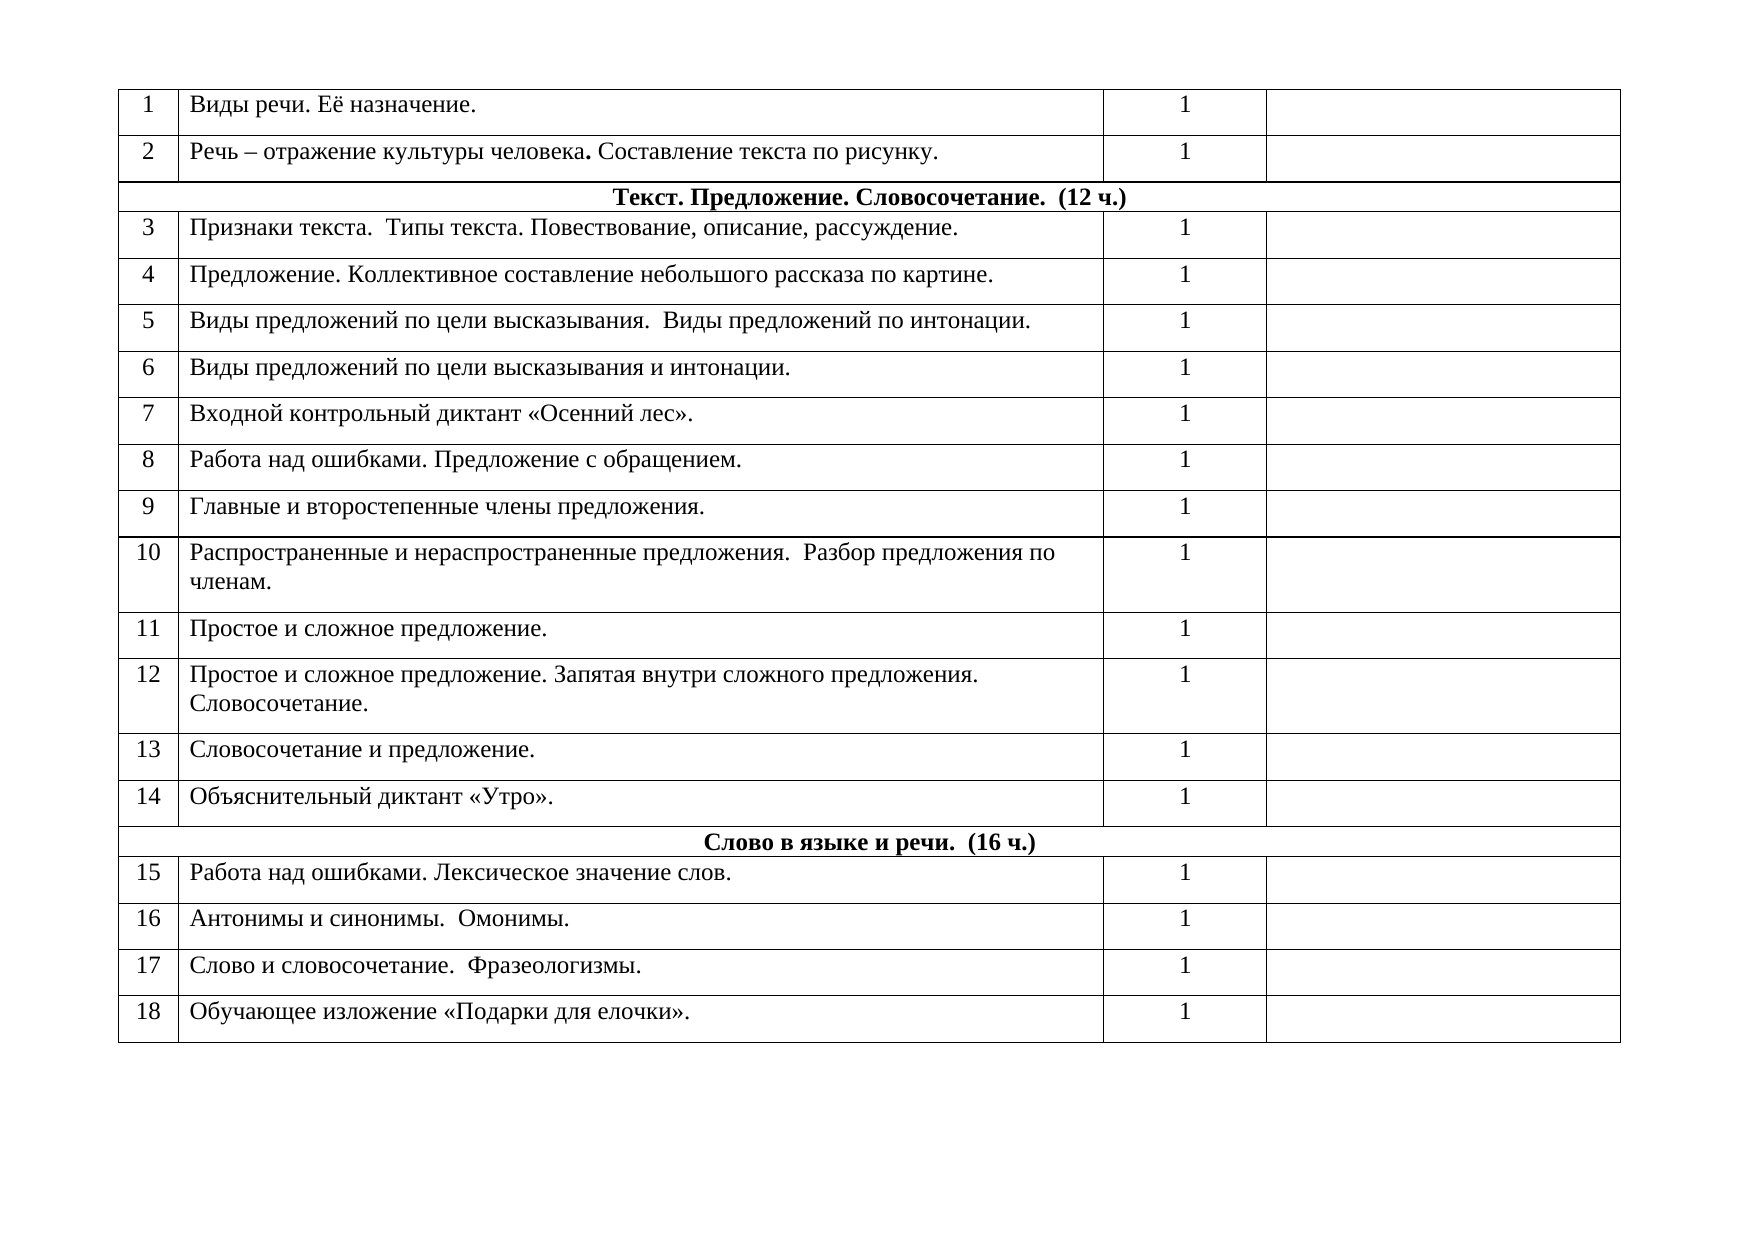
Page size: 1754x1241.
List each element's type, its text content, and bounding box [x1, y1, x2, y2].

table_cell [1267, 445, 1620, 490]
table_cell Входной контрольный диктант «Осенний лес». [179, 398, 1103, 443]
table_cell Простое и сложное предложение. Запятая внутри сложного предложения. Словосочетание. [179, 659, 1103, 733]
table_cell 1 [1104, 352, 1266, 397]
table_cell 1 [1104, 136, 1266, 181]
table_cell Объяснительный диктант «Утро». [179, 781, 1103, 826]
table_cell 11 [119, 613, 178, 658]
table_cell 1 [1104, 491, 1266, 536]
table_cell 1 [1104, 613, 1266, 658]
table_cell Работа над ошибками. Предложение с обращением. [179, 445, 1103, 490]
table_cell Слово и словосочетание. Фразеологизмы. [179, 950, 1103, 995]
table_cell [1267, 398, 1620, 443]
table_cell 1 [1104, 305, 1266, 351]
table_cell 1 [1104, 398, 1266, 443]
table_cell 4 [119, 259, 178, 304]
table_cell [1267, 136, 1620, 181]
table_cell 12 [119, 659, 178, 733]
table_cell 7 [119, 398, 178, 443]
table_cell 3 [119, 212, 178, 258]
table_cell 1 [1104, 659, 1266, 733]
table_cell 13 [119, 734, 178, 780]
table_cell Простое и сложное предложение. [179, 613, 1103, 658]
table_cell Антонимы и синонимы. Омонимы. [179, 904, 1103, 949]
table_cell 2 [119, 136, 178, 181]
table_cell [1267, 734, 1620, 780]
table_cell 1 [1104, 904, 1266, 949]
table_cell Признаки текста. Типы текста. Повествование, описание, рассуждение. [179, 212, 1103, 258]
table_cell Обучающее изложение «Подарки для елочки». [179, 996, 1103, 1042]
table_cell 1 [119, 90, 178, 135]
table_cell 5 [119, 305, 178, 351]
table_cell [1267, 904, 1620, 949]
table_cell [1267, 259, 1620, 304]
table_cell 1 [1104, 734, 1266, 780]
table_cell Виды предложений по цели высказывания и интонации. [179, 352, 1103, 397]
table_cell 1 [1104, 781, 1266, 826]
table_cell 1 [1104, 996, 1266, 1042]
table_cell 6 [119, 352, 178, 397]
table_cell 10 [119, 538, 178, 612]
table_cell [1267, 90, 1620, 135]
table_cell 1 [1104, 950, 1266, 995]
table_cell 9 [119, 491, 178, 536]
table_cell [1267, 996, 1620, 1042]
table_cell [1267, 305, 1620, 351]
table_cell Словосочетание и предложение. [179, 734, 1103, 780]
table_cell 1 [1104, 538, 1266, 612]
table_cell [1267, 212, 1620, 258]
table_cell 8 [119, 445, 178, 490]
table_cell [1267, 352, 1620, 397]
table_cell 1 [1104, 212, 1266, 258]
table_cell [1267, 538, 1620, 612]
table_cell Предложение. Коллективное составление небольшого рассказа по картине. [179, 259, 1103, 304]
table_cell [1267, 613, 1620, 658]
table_cell Главные и второстепенные члены предложения. [179, 491, 1103, 536]
table_cell 18 [119, 996, 178, 1042]
table_cell Виды речи. Её назначение. [179, 90, 1103, 135]
table_cell [1267, 659, 1620, 733]
table_cell 15 [119, 857, 178, 902]
table_cell Текст. Предложение. Словосочетание. (12 ч.) [119, 183, 1620, 211]
table_cell Речь – отражение культуры человека. Составление текста по рисунку. [179, 136, 1103, 181]
table_cell [1267, 950, 1620, 995]
table_cell 14 [119, 781, 178, 826]
table_cell 16 [119, 904, 178, 949]
table_cell [1267, 491, 1620, 536]
table_cell 1 [1104, 445, 1266, 490]
table_cell Виды предложений по цели высказывания. Виды предложений по интонации. [179, 305, 1103, 351]
table_cell 1 [1104, 259, 1266, 304]
table_cell Работа над ошибками. Лексическое значение слов. [179, 857, 1103, 902]
table_cell 17 [119, 950, 178, 995]
table_cell [1267, 781, 1620, 826]
table_cell Распространенные и нераспространенные предложения. Разбор предложения по членам. [179, 538, 1103, 612]
table_cell [1267, 857, 1620, 902]
table_cell Слово в языке и речи. (16 ч.) [119, 827, 1620, 856]
table_cell 1 [1104, 857, 1266, 902]
table_cell 1 [1104, 90, 1266, 135]
